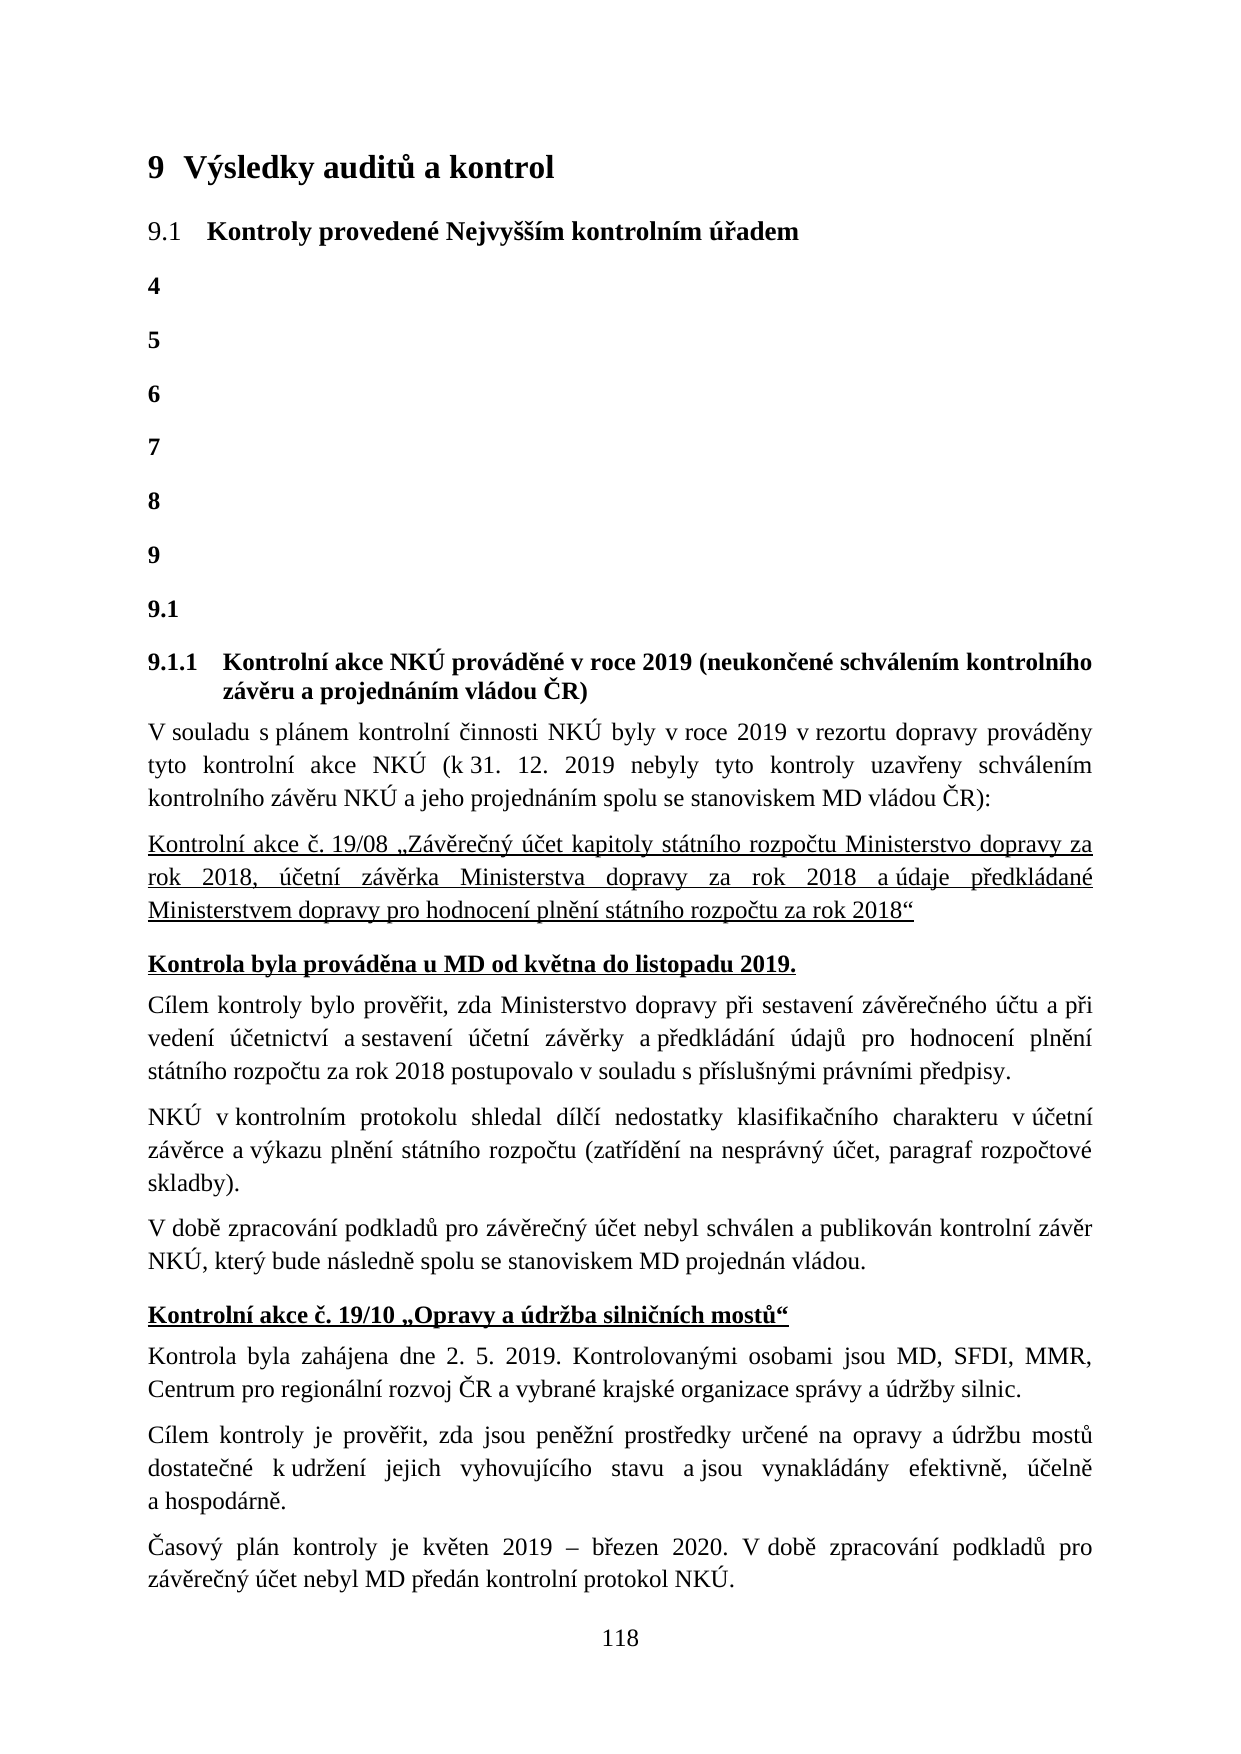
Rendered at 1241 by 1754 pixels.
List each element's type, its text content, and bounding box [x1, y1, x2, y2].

text V době zpracování podkladů pro závěrečný účet nebyl schválen a publikován kontrolní závěr NKÚ, který bude následně spolu se stanoviskem MD projednán vládou. [148, 1213, 1093, 1275]
text Časový plán kontroly je květen 2019 – březen 2020. V době zpracování podkladů pro závěrečný účet nebyl MD předán kontrolní protokol NKÚ. [148, 1532, 1093, 1593]
subtitle Kontrolní akce č. 19/10 „Opravy a údržba silničních mostů“ [148, 1300, 1093, 1329]
subtitle Kontroly provedené Nejvyšším kontrolním úřadem [148, 215, 1093, 246]
text Kontrola byla zahájena dne 2. 5. 2019. Kontrolovanými osobami jsou MD, SFDI, MMR, Centrum pro regionální rozvoj ČR a vybrané krajské organizace správy a údržby silnic. [148, 1341, 1093, 1403]
text Kontrolní akce č. 19/08 „Závěrečný účet kapitoly státního rozpočtu Ministerstvo dopravy za rok 2018, účetní závěrka Ministerstva dopravy za rok 2018 a údaje předkládané Ministerstvem dopravy pro hodnocení plnění státního rozpočtu za rok 2018“ [148, 829, 1093, 854]
subtitle Kontrolní akce NKÚ prováděné v roce 2019 (neukončené schválením kontrolního závěru a projednáním vládou ČR) [148, 647, 1093, 705]
text V souladu s plánem kontrolní činnosti NKÚ byly v roce 2019 v rezortu dopravy prováděny tyto kontrolní akce NKÚ (k 31. 12. 2019 nebyly tyto kontroly uzavřeny schválením kontrolního závěru NKÚ a jeho projednáním spolu se stanoviskem MD vládou ČR): [148, 717, 1093, 812]
text NKÚ v kontrolním protokolu shledal dílčí nedostatky klasifikačního charakteru v účetní závěrce a výkazu plnění státního rozpočtu (zatřídění na nesprávný účet, paragraf rozpočtové skladby). [148, 1102, 1093, 1197]
text Cílem kontroly bylo prověřit, zda Ministerstvo dopravy při sestavení závěrečného účtu a při vedení účetnictví a sestavení účetní závěrky a předkládání údajů pro hodnocení plnění státního rozpočtu za rok 2018 postupovalo v souladu s příslušnými právními předpisy. [148, 990, 1093, 1085]
text Kontrolní akce č. 19/08 „Závěrečný účet kapitoly státního rozpočtu Ministerstvo dopravy za rok 2018, účetní závěrka Ministerstva dopravy za rok 2018 a údaje předkládané Ministerstvem dopravy pro hodnocení plnění státního rozpočtu za rok 2018“ [148, 856, 1093, 887]
text Kontrolní akce č. 19/08 „Závěrečný účet kapitoly státního rozpočtu Ministerstvo dopravy za rok 2018, účetní závěrka Ministerstva dopravy za rok 2018 a údaje předkládané Ministerstvem dopravy pro hodnocení plnění státního rozpočtu za rok 2018“ [148, 888, 1093, 924]
subtitle Kontrola byla prováděna u MD od května do listopadu 2019. [148, 949, 1093, 978]
list Výsledky auditů a kontrol [148, 148, 1093, 186]
text Cílem kontroly je prověřit, zda jsou peněžní prostředky určené na opravy a údržbu mostů dostatečné k udržení jejich vyhovujícího stavu a jsou vynakládány efektivně, účelně a hospodárně. [148, 1420, 1093, 1515]
